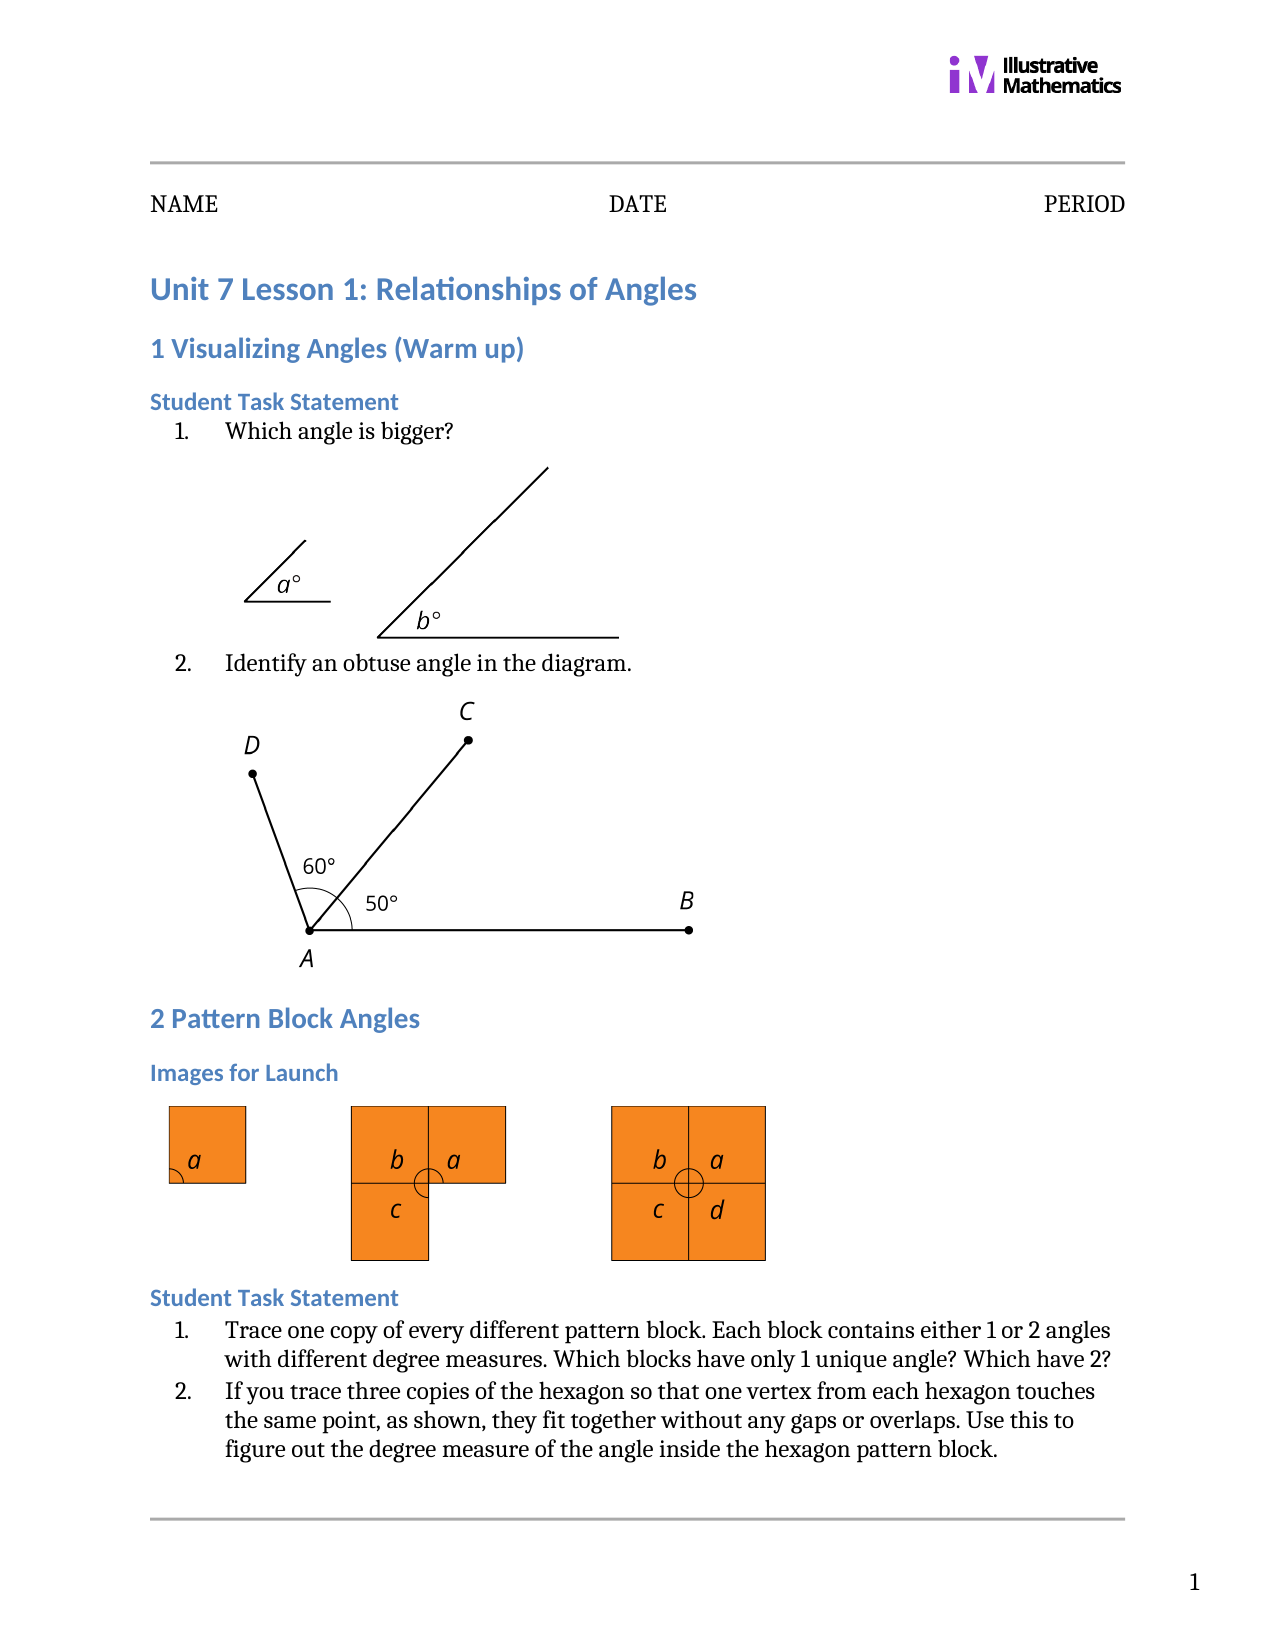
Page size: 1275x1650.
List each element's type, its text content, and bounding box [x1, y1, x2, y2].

list Trace one copy of every different pattern block. Each block contains either 1 or 2 angles with different degree measures. Which blocks have only 1 unique angle? Which have 2? [175, 1316, 1125, 1373]
subtitle 2 Pattern Block Angles [150, 1000, 1125, 1036]
picture [949, 55, 1121, 93]
picture [243, 466, 619, 639]
picture [243, 698, 694, 974]
subtitle Images for Launch [150, 1057, 1125, 1087]
list Identify an obtuse angle in the diagram. [175, 649, 1125, 678]
list Which angle is bigger? [175, 417, 1125, 446]
subtitle Student Task Statement [150, 1282, 1125, 1312]
subtitle Unit 7 Lesson 1: Relationships of Angles [150, 268, 1125, 309]
picture [168, 1106, 766, 1261]
subtitle Student Task Statement [150, 386, 1125, 417]
subtitle 1 Visualizing Angles (Warm up) [150, 330, 1125, 366]
list If you trace three copies of the hexagon so that one vertex from each hexagon touches the same point, as shown, they fit together without any gaps or overlaps. Use this to figure out the degree measure of the angle inside the hexagon pattern block. [175, 1377, 1125, 1463]
